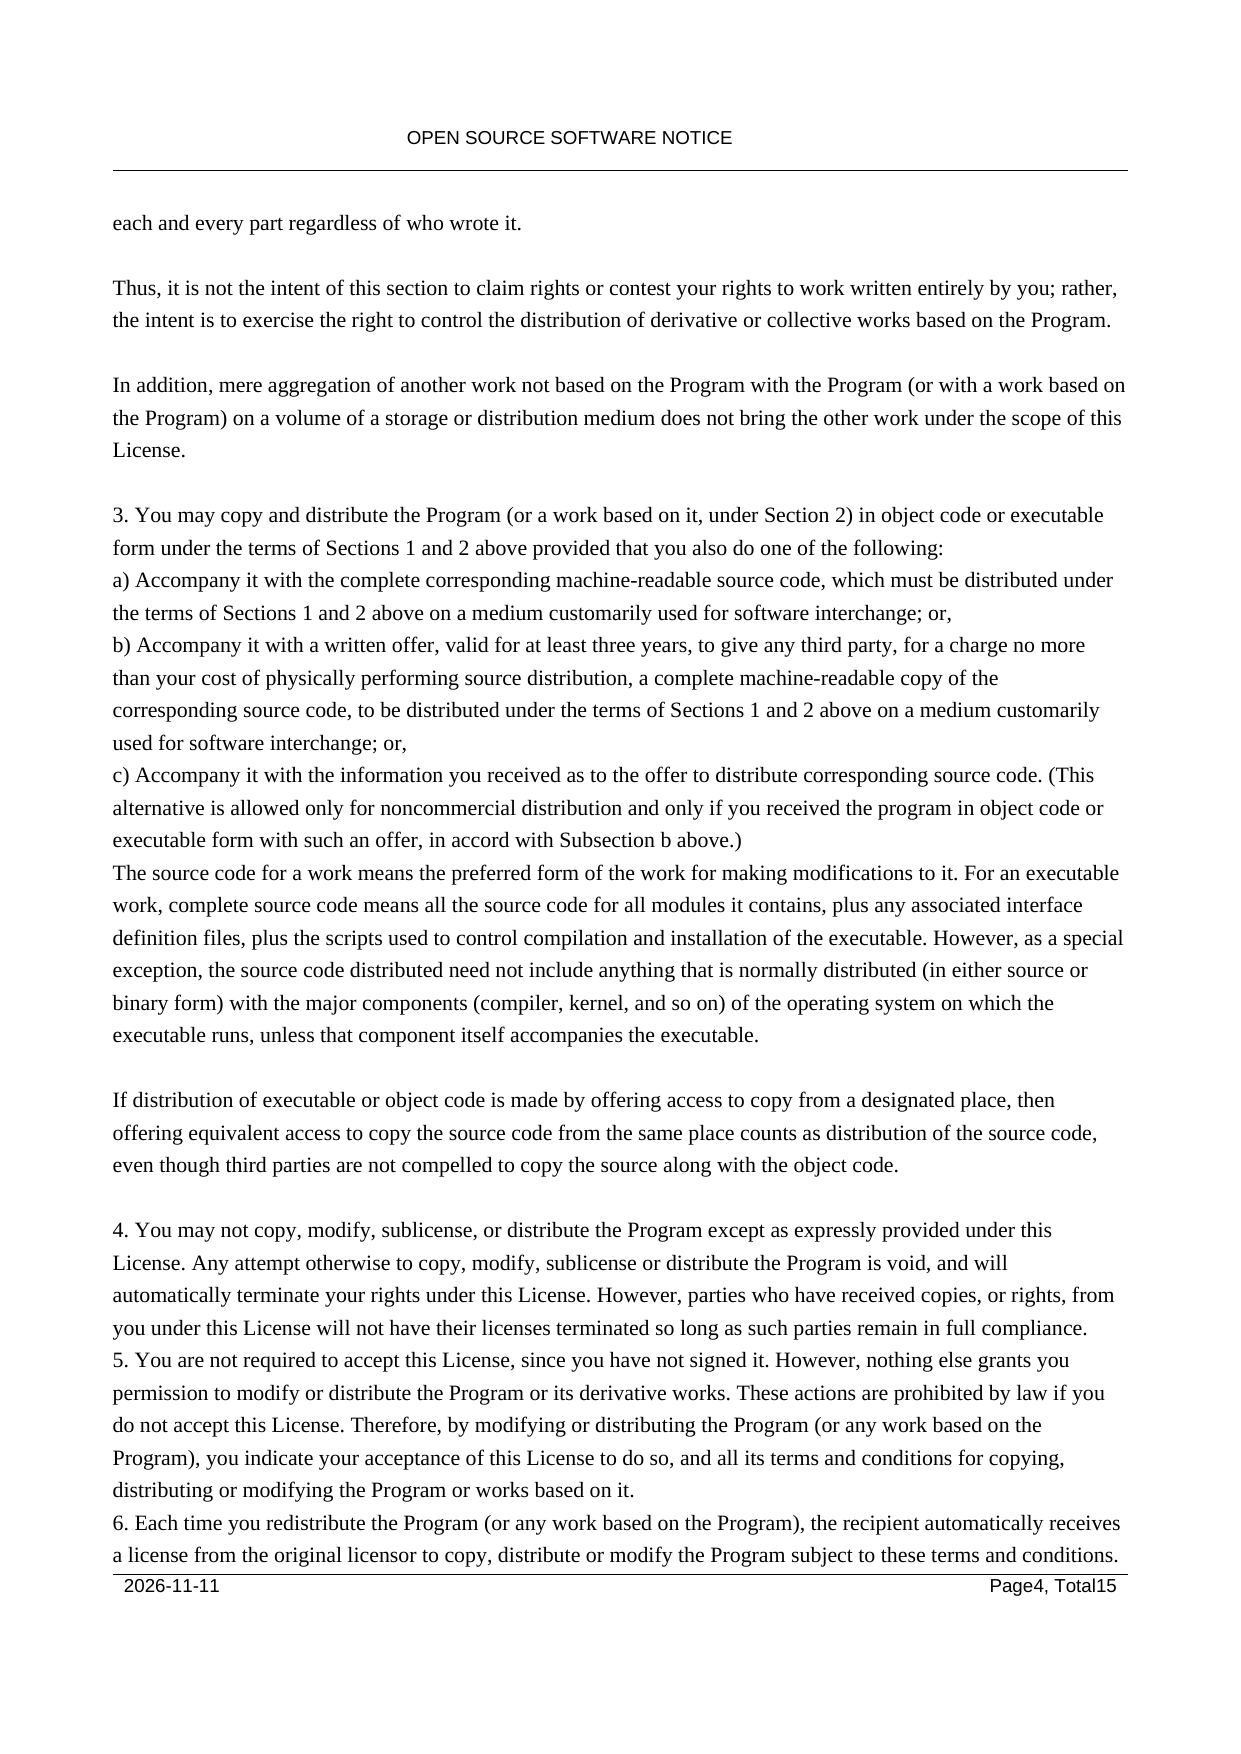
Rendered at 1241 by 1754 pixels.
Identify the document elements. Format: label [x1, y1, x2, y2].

text [112, 206, 1128, 1571]
